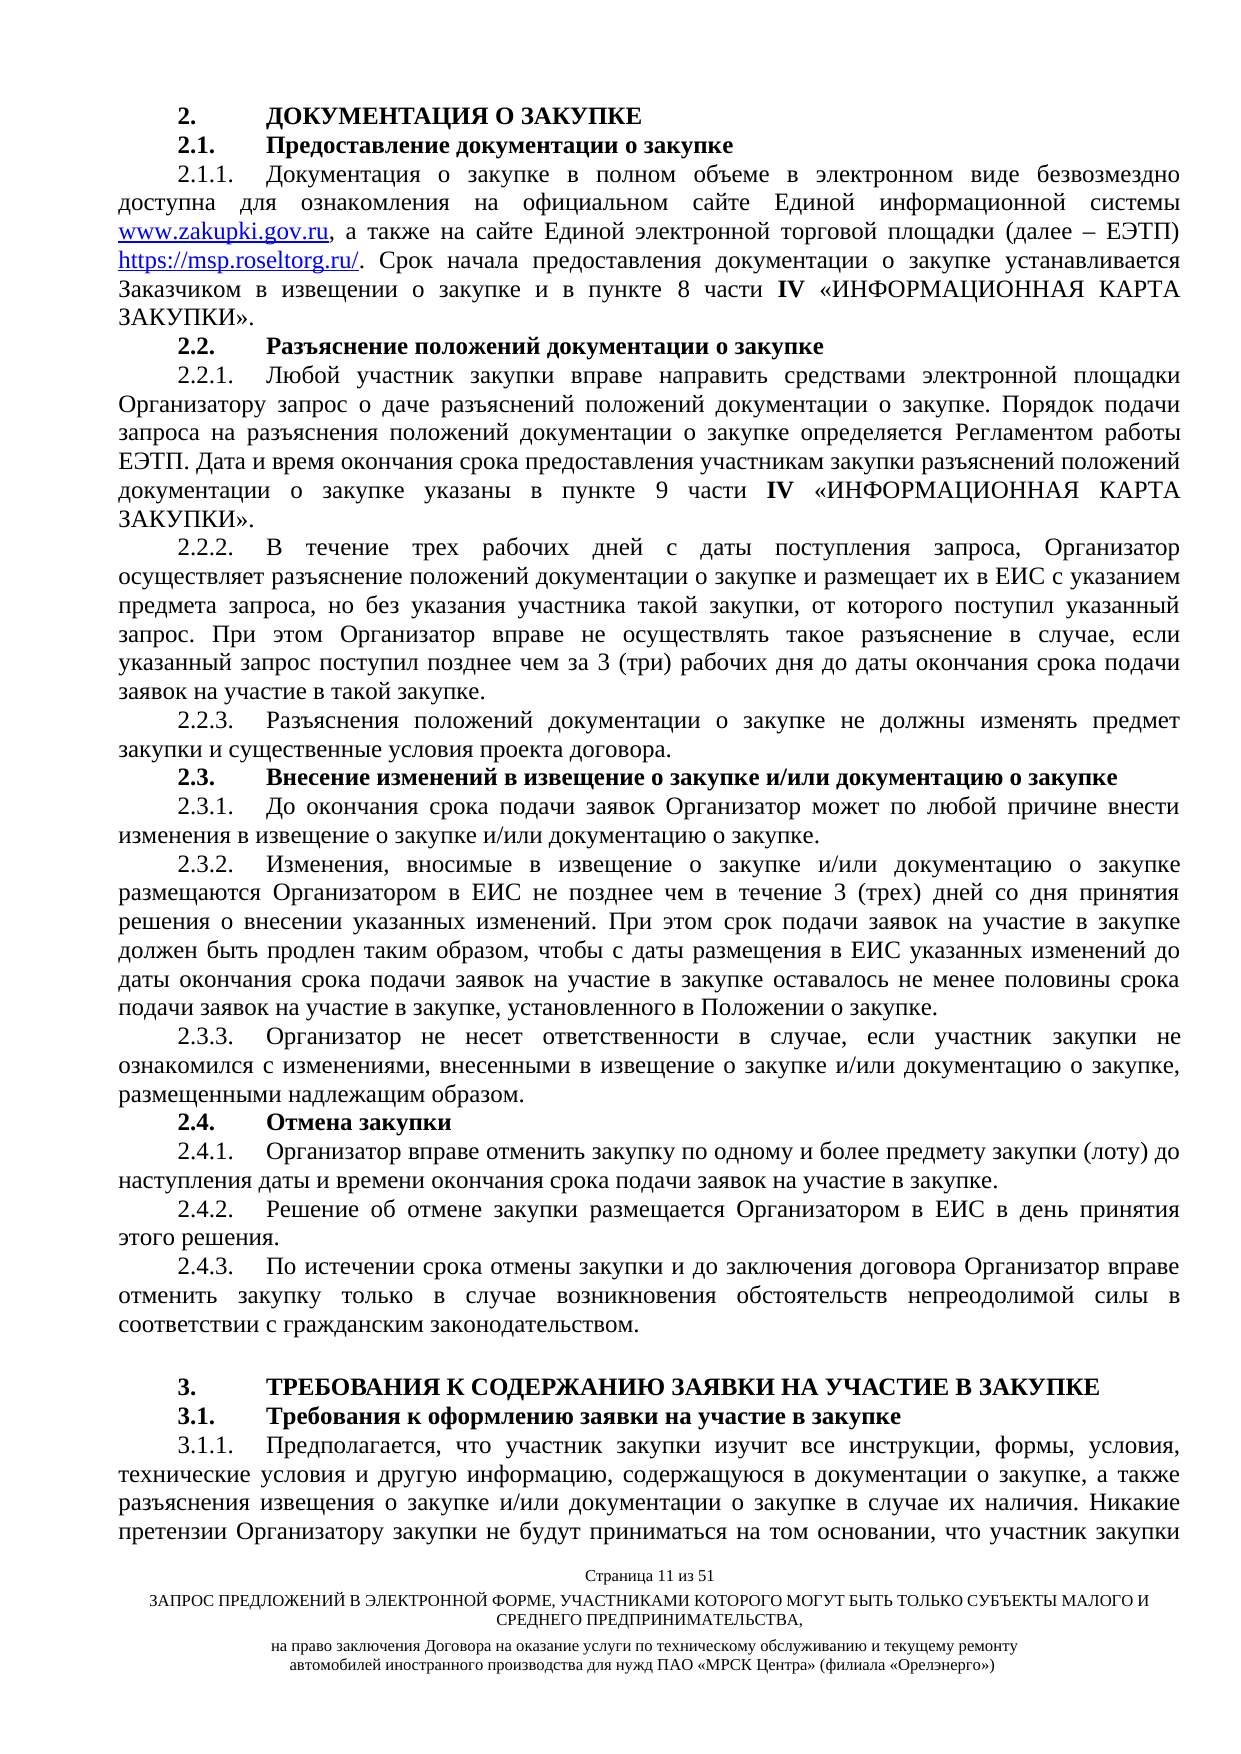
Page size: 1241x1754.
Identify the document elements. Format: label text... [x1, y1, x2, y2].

subtitle До окончания срока подачи заявок Организатор может по любой причине внести изменения в извещение о закупке и/или документацию о закупке. [118, 791, 1181, 849]
subtitle Решение об отмене закупки размещается Организатором в ЕИС в день принятия этого решения. [118, 1194, 1181, 1251]
subtitle ТРЕБОВАНИЯ К СОДЕРЖАНИЮ ЗАЯВКИ НА УЧАСТИЕ В ЗАКУПКЕ [118, 1372, 1181, 1401]
subtitle Изменения, вносимые в извещение о закупке и/или документацию о закупке размещаются Организатором в ЕИС не позднее чем в течение 3 (трех) дней со дня принятия решения о внесении указанных изменений. При этом срок подачи заявок на участие в закупке должен быть продлен таким образом, чтобы с даты размещения в ЕИС указанных изменений до даты окончания срока подачи заявок на участие в закупке оставалось не менее половины срока подачи заявок на участие в закупке, установленного в Положении о закупке. [118, 849, 1181, 1021]
subtitle Отмена закупки [118, 1107, 1181, 1136]
subtitle Разъяснения положений документации о закупке не должны изменять предмет закупки и существенные условия проекта договора. [118, 705, 1181, 762]
subtitle Внесение изменений в извещение о закупке и/или документацию о закупке [118, 762, 1181, 791]
subtitle По истечении срока отмены закупки и до заключения договора Организатор вправе отменить закупку только в случае возникновения обстоятельств непреодолимой силы в соответствии с гражданским законодательством. [118, 1251, 1181, 1337]
subtitle Разъяснение положений документации о закупке [118, 331, 1181, 360]
subtitle Любой участник закупки вправе направить средствами электронной площадки Организатору запрос о даче разъяснений положений документации о закупке. Порядок подачи запроса на разъяснения положений документации о закупке определяется Регламентом работы ЕЭТП. Дата и время окончания срока предоставления участникам закупки разъяснений положений документации о закупке указаны в пункте 9 части IV «ИНФОРМАЦИОННАЯ КАРТА ЗАКУПКИ». [118, 360, 1181, 532]
subtitle В течение трех рабочих дней с даты поступления запроса, Организатор осуществляет разъяснение положений документации о закупке и размещает их в ЕИС с указанием предмета запроса, но без указания участника такой закупки, от которого поступил указанный запрос. При этом Организатор вправе не осуществлять такое разъяснение в случае, если указанный запрос поступил позднее чем за 3 (три) рабочих дня до даты окончания срока подачи заявок на участие в такой закупке. [118, 532, 1181, 705]
subtitle Предоставление документации о закупке [118, 130, 1181, 159]
subtitle ДОКУМЕНТАЦИЯ О ЗАКУПКЕ [118, 101, 1181, 130]
subtitle Организатор не несет ответственности в случае, если участник закупки не ознакомился с изменениями, внесенными в извещение о закупке и/или документацию о закупке, размещенными надлежащим образом. [118, 1021, 1181, 1107]
subtitle Документация о закупке в полном объеме в электронном виде безвозмездно доступна для ознакомления на официальном сайте Единой информационной системы www.zakupki.gov.ru, а также на сайте Единой электронной торговой площадки (далее – ЕЭТП) https://msp.roseltorg.ru/. Срок начала предоставления документации о закупке устанавливается Заказчиком в извещении о закупке и в пункте 8 части IV «ИНФОРМАЦИОННАЯ КАРТА ЗАКУПКИ». [118, 159, 1181, 331]
subtitle Организатор вправе отменить закупку по одному и более предмету закупки (лоту) до наступления даты и времени окончания срока подачи заявок на участие в закупке. [118, 1136, 1181, 1194]
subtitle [118, 1430, 1181, 1545]
subtitle Требования к оформлению заявки на участие в закупке [118, 1401, 1181, 1430]
